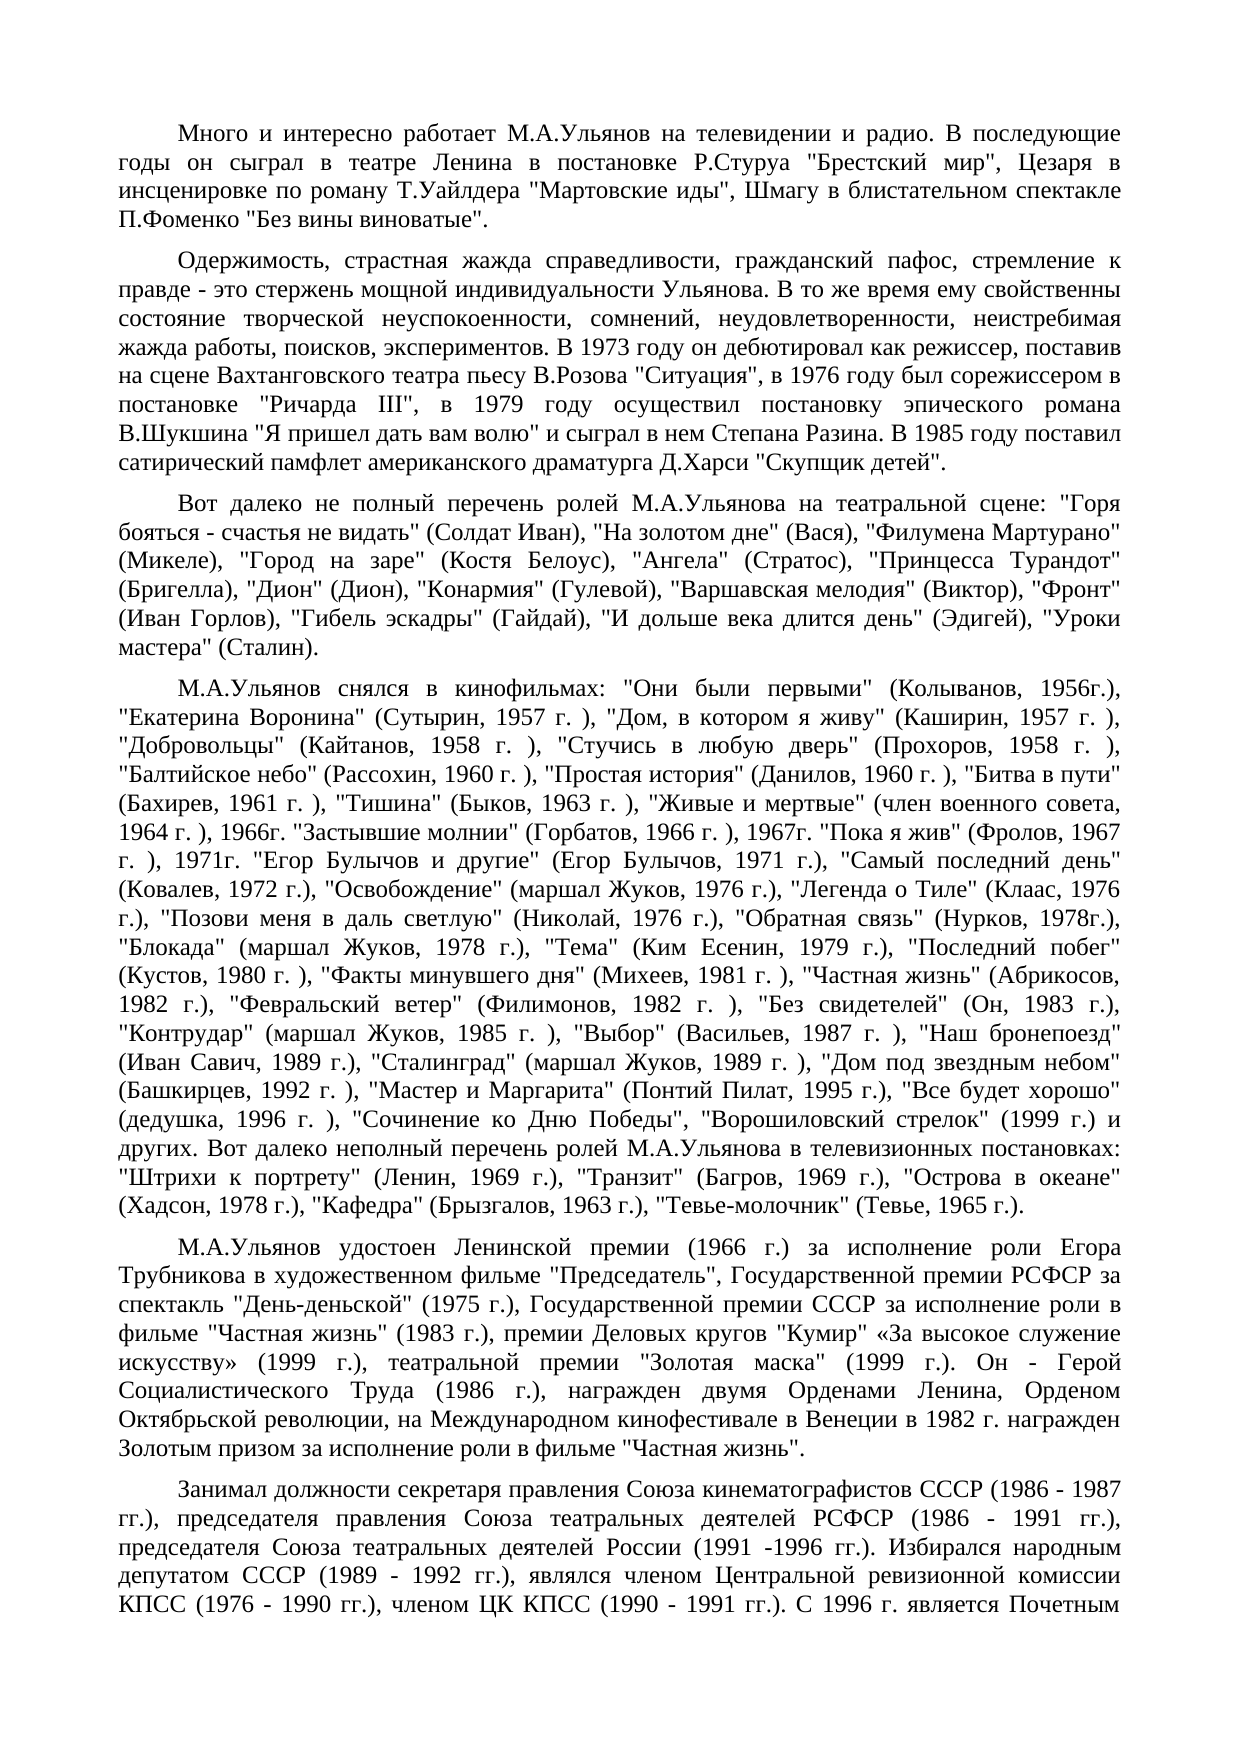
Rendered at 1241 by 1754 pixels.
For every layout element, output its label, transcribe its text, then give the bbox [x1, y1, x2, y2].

text Вот далеко не полный перечень ролей М.А.Ульянова на театральной сцене: "Горя бояться - счастья не видать" (Солдат Иван), "На золотом дне" (Вася), "Филумена Мартурано" (Микеле), "Город на заре" (Костя Белоус), "Ангела" (Стратос), "Принцесса Турандот" (Бригелла), "Дион" (Дион), "Конармия" (Гулевой), "Варшавская мелодия" (Виктор), "Фронт" (Иван Горлов), "Гибель эскадры" (Гайдай), "И дольше века длится день" (Эдигей), "Уроки мастера" (Сталин). [118, 488, 1122, 661]
text Много и интересно работает М.А.Ульянов на телевидении и радио. В последующие годы он сыграл в театре Ленина в постановке Р.Стуруа "Брестский мир", Цезаря в инсценировке по роману Т.Уайлдера "Мартовские иды", Шмагу в блистательном спектакле П.Фоменко "Без вины виноватые". [118, 118, 1122, 233]
text М.А.Ульянов удостоен Ленинской премии (1966 г.) за исполнение роли Егора Трубникова в художественном фильме "Председатель", Государственной премии РСФСР за спектакль "День-деньской" (1975 г.), Государственной премии СССР за исполнение роли в фильме "Частная жизнь" (1983 г.), премии Деловых кругов "Кумир" «За высокое служение искусству» (1999 г.), театральной премии "Золотая маска" (1999 г.). Он - Герой Социалистического Труда (1986 г.), награжден двумя Орденами Ленина, Орденом Октябрьской революции, на Международном кинофестивале в Венеции в 1982 г. награжден Золотым призом за исполнение роли в фильме "Частная жизнь". [118, 1232, 1122, 1462]
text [118, 1474, 1122, 1618]
text Одержимость, страстная жажда справедливости, гражданский пафос, стремление к правде - это стержень мощной индивидуальности Ульянова. В то же время ему свойственны состояние творческой неуспокоенности, сомнений, неудовлетворенности, неистребимая жажда работы, поисков, экспериментов. В 1973 году он дебютировал как режиссер, поставив на сцене Вахтанговского театра пьесу В.Розова "Ситуация", в 1976 году был сорежиссером в постановке "Ричарда III", в 1979 году осуществил постановку эпического романа В.Шукшина "Я пришел дать вам волю" и сыграл в нем Степана Разина. В 1985 году поставил сатирический памфлет американского драматурга Д.Харси "Скупщик детей". [118, 246, 1122, 476]
text М.А.Ульянов снялся в кинофильмах: "Они были первыми" (Колыванов, 1956г.), "Екатерина Воронина" (Сутырин, 1957 г. ), "Дом, в котором я живу" (Каширин, 1957 г. ), "Добровольцы" (Кайтанов, 1958 г. ), "Стучись в любую дверь" (Прохоров, 1958 г. ), "Балтийское небо" (Рассохин, 1960 г. ), "Простая история" (Данилов, 1960 г. ), "Битва в пути" (Бахирев, 1961 г. ), "Тишина" (Быков, 1963 г. ), "Живые и мертвые" (член военного совета, 1964 г. ), 1966г. "Застывшие молнии" (Горбатов, 1966 г. ), 1967г. "Пока я жив" (Фролов, 1967 г. ), 1971г. "Егор Булычов и другие" (Егор Булычов, 1971 г.), "Самый последний день" (Ковалев, 1972 г.), "Освобождение" (маршал Жуков, 1976 г.), "Легенда о Тиле" (Клаас, 1976 г.), "Позови меня в даль светлую" (Николай, 1976 г.), "Обратная связь" (Нурков, 1978г.), "Блокада" (маршал Жуков, 1978 г.), "Тема" (Ким Есенин, 1979 г.), "Последний побег" (Кустов, 1980 г. ), "Факты минувшего дня" (Михеев, 1981 г. ), "Частная жизнь" (Абрикосов, 1982 г.), "Февральский ветер" (Филимонов, 1982 г. ), "Без свидетелей" (Он, 1983 г.), "Контрудар" (маршал Жуков, 1985 г. ), "Выбор" (Васильев, 1987 г. ), "Наш бронепоезд" (Иван Савич, 1989 г.), "Сталинград" (маршал Жуков, 1989 г. ), "Дом под звездным небом" (Башкирцев, 1992 г. ), "Мастер и Маргарита" (Понтий Пилат, 1995 г.), "Все будет хорошо" (дедушка, 1996 г. ), "Сочинение ко Дню Победы", "Ворошиловский стрелок" (1999 г.) и других. Вот далеко неполный перечень ролей М.А.Ульянова в телевизионных постановках: "Штрихи к портрету" (Ленин, 1969 г.), "Транзит" (Багров, 1969 г.), "Острова в океане" (Хадсон, 1978 г.), "Кафедра" (Брызгалов, 1963 г.), "Тевье-молочник" (Тевье, 1965 г.). [118, 673, 1122, 1219]
